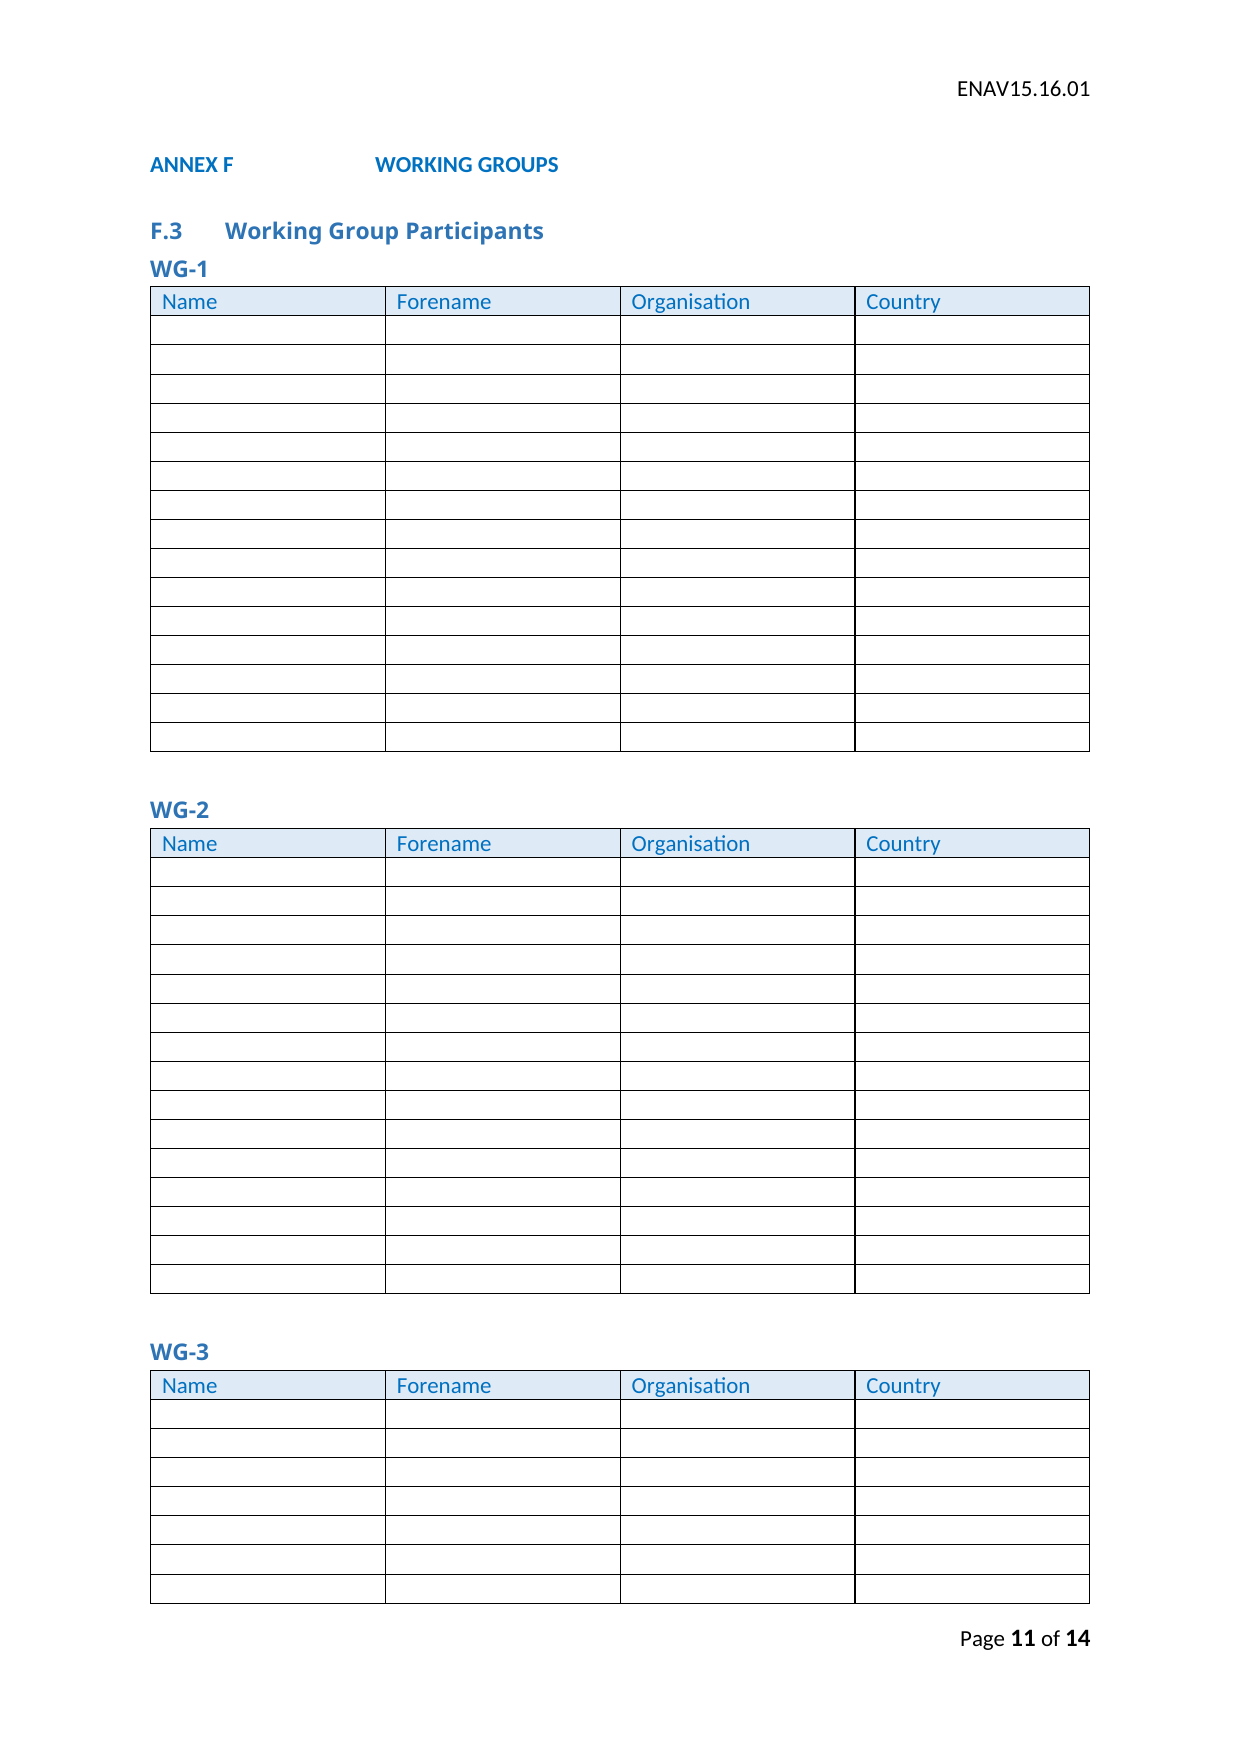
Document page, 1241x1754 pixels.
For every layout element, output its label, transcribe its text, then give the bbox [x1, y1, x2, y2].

table_cell [386, 975, 620, 1002]
table_cell [151, 665, 385, 693]
table_cell [856, 607, 1089, 635]
table_cell [386, 345, 620, 373]
table_cell [386, 1178, 620, 1206]
table_cell [151, 1545, 385, 1573]
table_cell [856, 887, 1089, 915]
table_cell [386, 491, 620, 519]
table_cell [621, 520, 854, 548]
table_cell [386, 1516, 620, 1544]
table_header Country [856, 287, 1089, 315]
table_cell [621, 404, 854, 432]
table_cell [386, 945, 620, 973]
table_cell [386, 1458, 620, 1486]
table_cell [151, 1236, 385, 1264]
table_header Organisation [621, 829, 854, 857]
table_cell [386, 1062, 620, 1090]
table_cell [386, 1149, 620, 1177]
table_cell [151, 1487, 385, 1515]
table_cell [621, 1400, 854, 1428]
table_cell [386, 665, 620, 693]
table_cell [151, 520, 385, 548]
table_cell [151, 1091, 385, 1119]
table_cell [856, 1516, 1089, 1544]
table_cell [151, 433, 385, 461]
table_cell [386, 462, 620, 490]
table_cell [856, 462, 1089, 490]
table_cell [151, 1120, 385, 1148]
table_cell [621, 1265, 854, 1293]
table_cell [386, 375, 620, 402]
table_cell [856, 316, 1089, 344]
table_cell [621, 858, 854, 886]
table_cell [856, 491, 1089, 519]
table_cell [621, 1545, 854, 1573]
table_cell [386, 1487, 620, 1515]
table_cell [621, 1120, 854, 1148]
table_cell [386, 694, 620, 722]
table_header Country [856, 1371, 1089, 1399]
table_cell [151, 1516, 385, 1544]
table_cell [621, 1062, 854, 1090]
table_cell [386, 1004, 620, 1032]
table_cell [621, 607, 854, 635]
table_cell [621, 1516, 854, 1544]
text WG-3 [150, 1336, 1090, 1367]
table_cell [151, 1575, 385, 1602]
table_cell [386, 433, 620, 461]
table_cell [856, 665, 1089, 693]
table_cell [386, 1545, 620, 1573]
table_header Organisation [621, 287, 854, 315]
table_cell [621, 578, 854, 606]
table_cell [856, 916, 1089, 944]
table_cell [621, 975, 854, 1002]
table_cell [621, 636, 854, 664]
table_cell [151, 1033, 385, 1061]
table_cell [151, 345, 385, 373]
table_cell [621, 1207, 854, 1235]
table_cell [856, 1091, 1089, 1119]
table_cell [386, 404, 620, 432]
table_cell [151, 607, 385, 635]
table_cell [151, 1004, 385, 1032]
table_cell [621, 1178, 854, 1206]
table_cell [386, 636, 620, 664]
table_cell [856, 694, 1089, 722]
table_cell [386, 1400, 620, 1428]
table_cell [151, 1429, 385, 1457]
table_cell [386, 1207, 620, 1235]
table_cell [386, 520, 620, 548]
table_cell [621, 1004, 854, 1032]
table_cell [856, 1265, 1089, 1293]
table_cell [151, 404, 385, 432]
table_cell [856, 1062, 1089, 1090]
table_cell [856, 345, 1089, 373]
table_header Forename [386, 1371, 620, 1399]
table_cell [151, 723, 385, 751]
table_cell [621, 665, 854, 693]
table_cell [386, 316, 620, 344]
table_cell [151, 694, 385, 722]
table_cell [151, 375, 385, 402]
table_cell [151, 1062, 385, 1090]
table_header Name [151, 287, 385, 315]
table_header Country [856, 829, 1089, 857]
table_cell [621, 1575, 854, 1602]
table_cell [151, 1178, 385, 1206]
table_cell [151, 491, 385, 519]
table_cell [856, 1207, 1089, 1235]
table_cell [621, 549, 854, 577]
table_cell [856, 578, 1089, 606]
table_cell [151, 462, 385, 490]
table_cell [856, 1400, 1089, 1428]
table_cell [856, 433, 1089, 461]
table_cell [621, 1236, 854, 1264]
table_cell [621, 887, 854, 915]
table_cell [856, 404, 1089, 432]
table_cell [151, 549, 385, 577]
table_cell [386, 916, 620, 944]
table_cell [151, 1265, 385, 1293]
table_cell [621, 316, 854, 344]
table_cell [386, 578, 620, 606]
table_cell [151, 1149, 385, 1177]
table_cell [621, 694, 854, 722]
table_cell [621, 723, 854, 751]
table_cell [856, 1236, 1089, 1264]
table_cell [621, 916, 854, 944]
table_cell [386, 1091, 620, 1119]
table_cell [621, 1091, 854, 1119]
table_cell [151, 1400, 385, 1428]
table_cell [151, 945, 385, 973]
table_cell [856, 945, 1089, 973]
table_header Forename [386, 287, 620, 315]
table_cell [856, 1429, 1089, 1457]
table_cell [856, 1487, 1089, 1515]
table_cell [151, 916, 385, 944]
table_header Name [151, 829, 385, 857]
table_cell [621, 433, 854, 461]
table_cell [856, 858, 1089, 886]
table_cell [386, 723, 620, 751]
table_cell [386, 1429, 620, 1457]
table_cell [621, 1033, 854, 1061]
text ANNEX F WORKING GROUPS [150, 150, 1090, 178]
table_cell [856, 1575, 1089, 1602]
table_cell [151, 858, 385, 886]
text F.3 Working Group Participants [150, 214, 1090, 246]
table_cell [151, 1207, 385, 1235]
table_cell [151, 316, 385, 344]
table_cell [621, 945, 854, 973]
table_header Name [151, 1371, 385, 1399]
table_header Organisation [621, 1371, 854, 1399]
table_cell [386, 607, 620, 635]
table_cell [621, 1458, 854, 1486]
table_cell [856, 1545, 1089, 1573]
table_cell [856, 375, 1089, 402]
table_cell [386, 858, 620, 886]
table_cell [621, 345, 854, 373]
table_cell [856, 1149, 1089, 1177]
table_cell [621, 1149, 854, 1177]
table_cell [386, 1033, 620, 1061]
table_cell [621, 1487, 854, 1515]
table_cell [621, 375, 854, 402]
table_cell [151, 636, 385, 664]
table_cell [151, 887, 385, 915]
table_cell [386, 1575, 620, 1602]
table_cell [856, 975, 1089, 1002]
table_cell [151, 578, 385, 606]
table_cell [151, 1458, 385, 1486]
table_cell [386, 887, 620, 915]
table_cell [856, 1120, 1089, 1148]
table_cell [151, 975, 385, 1002]
table_cell [621, 462, 854, 490]
table_cell [856, 549, 1089, 577]
table_cell [856, 636, 1089, 664]
table_cell [386, 1236, 620, 1264]
table_cell [621, 491, 854, 519]
table_cell [856, 520, 1089, 548]
table_cell [856, 1004, 1089, 1032]
table_cell [386, 1265, 620, 1293]
table_header Forename [386, 829, 620, 857]
table_cell [621, 1429, 854, 1457]
table_cell [386, 1120, 620, 1148]
table_cell [856, 723, 1089, 751]
table_cell [386, 549, 620, 577]
table_cell [856, 1033, 1089, 1061]
text WG-1 [150, 252, 1090, 284]
table_cell [856, 1458, 1089, 1486]
table_cell [856, 1178, 1089, 1206]
text WG-2 [150, 794, 1090, 826]
